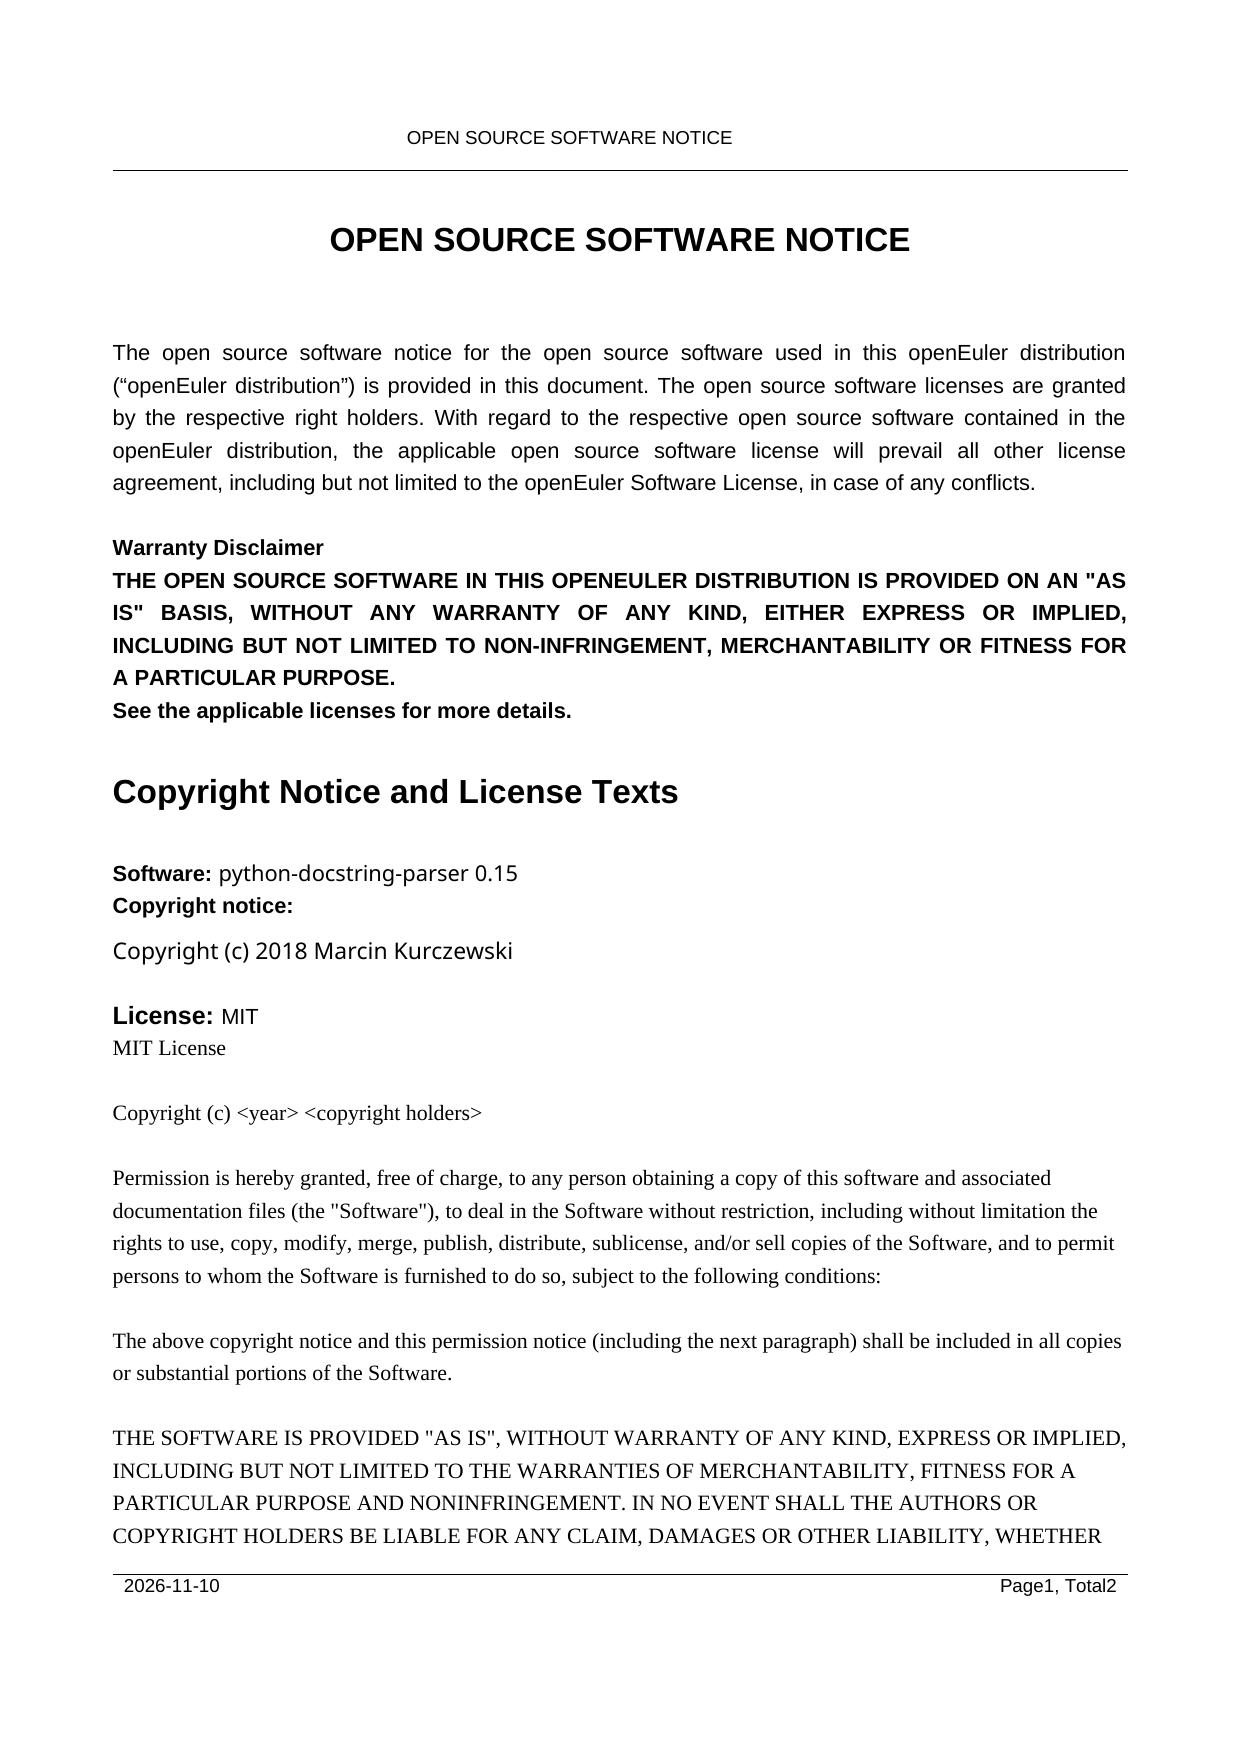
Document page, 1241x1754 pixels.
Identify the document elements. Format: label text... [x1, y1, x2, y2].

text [112, 1031, 1128, 1551]
text Copyright notice: [112, 889, 1128, 921]
text License: MIT [112, 999, 1128, 1031]
text THE OPEN SOURCE SOFTWARE IN THIS OPENEULER DISTRIBUTION IS PROVIDED ON AN "AS IS" BASIS, WITHOUT ANY WARRANTY OF ANY KIND, EITHER EXPRESS OR IMPLIED, INCLUDING BUT NOT LIMITED TO NON-INFRINGEMENT, MERCHANTABILITY OR FITNESS FOR A PARTICULAR PURPOSE. See the applicable licenses for more details. [112, 564, 1128, 726]
text Copyright Notice and License Texts [112, 759, 1128, 824]
text Warranty Disclaimer [112, 531, 1128, 564]
title Software: python-docstring-parser 0.15 [112, 856, 1128, 889]
text OPEN SOURCE SOFTWARE NOTICE [112, 206, 1128, 271]
text Copyright (c) 2018 Marcin Kurczewski [112, 934, 1128, 999]
text The open source software notice for the open source software used in this openEuler distribution (“openEuler distribution”) is provided in this document. The open source software licenses are granted by the respective right holders. With regard to the respective open source software contained in the openEuler distribution, the applicable open source software license will prevail all other license agreement, including but not limited to the openEuler Software License, in case of any conflicts. [112, 336, 1128, 499]
